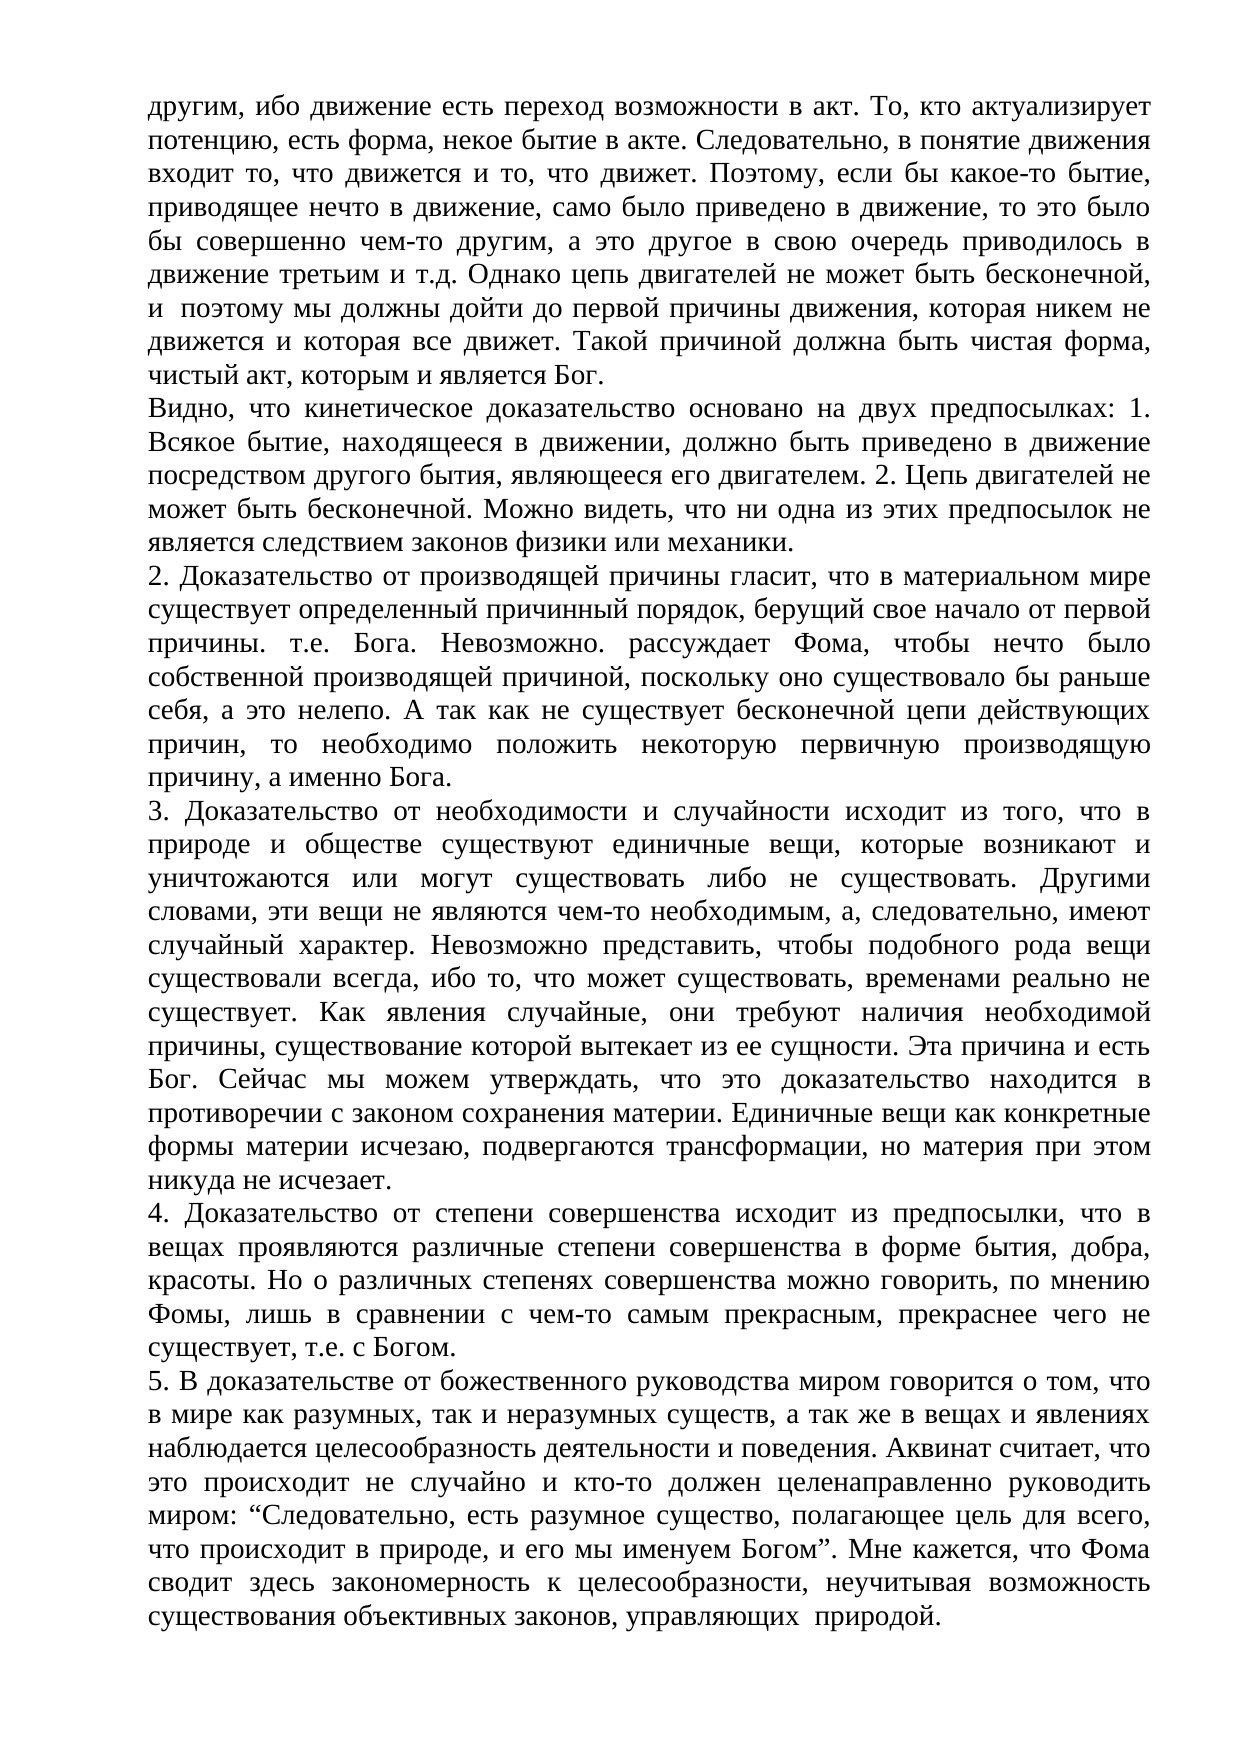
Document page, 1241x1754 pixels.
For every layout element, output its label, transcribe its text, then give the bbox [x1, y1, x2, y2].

text 2. Доказательство от производящей причины гласит, что в материальном мире существует определенный причинный порядок, берущий свое начало от первой причины. т.е. Бога. Невозможно. рассуждает Фома, чтобы нечто было собственной производящей причиной, поскольку оно существовало бы раньше себя, а это нелепо. А так как не существует бесконечной цепи действующих причин, то необходимо положить некоторую первичную производящую причину, а именно Бога. [148, 558, 1152, 793]
text 5. В доказательстве от божественного руководства миром говорится о том, что в мире как разумных, так и неразумных существ, а так же в вещах и явлениях наблюдается целесообразность деятельности и поведения. Аквинат считает, что это происходит не случайно и кто-то должен целенаправленно руководить миром: “Следовательно, есть разумное существо, полагающее цель для всего, что происходит в природе, и его мы именуем Богом”. Мне кажется, что Фома сводит здесь закономерность к целесообразности, неучитывая возможность существования объективных законов, управляющих природой. [148, 1363, 1152, 1631]
text Видно, что кинетическое доказательство основано на двух предпосылках: 1. Всякое бытие, находящееся в движении, должно быть приведено в движение посредством другого бытия, являющееся его двигателем. 2. Цепь двигателей не может быть бесконечной. Можно видеть, что ни одна из этих предпосылок не является следствием законов физики или механики. [148, 390, 1152, 558]
text 3. Доказательство от необходимости и случайности исходит из того, что в природе и обществе существуют единичные вещи, которые возникают и уничтожаются или могут существовать либо не существовать. Другими словами, эти вещи не являются чем-то необходимым, а, следовательно, имеют случайный характер. Невозможно представить, чтобы подобного рода вещи существовали всегда, ибо то, что может существовать, временами реально не существует. Как явления случайные, они требуют наличия необходимой причины, существование которой вытекает из ее сущности. Эта причина и есть Бог. Сейчас мы можем утверждать, что это доказательство находится в противоречии с законом сохранения материи. Единичные вещи как конкретные формы материи исчезаю, подвергаются трансформации, но материя при этом никуда не исчезает. [148, 793, 1152, 1195]
text 4. Доказательство от степени совершенства исходит из предпосылки, что в вещах проявляются различные степени совершенства в форме бытия, добра, красоты. Но о различных степенях совершенства можно говорить, по мнению Фомы, лишь в сравнении с чем-то самым прекрасным, прекраснее чего не существует, т.е. с Богом. [148, 1195, 1152, 1363]
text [148, 88, 1152, 390]
